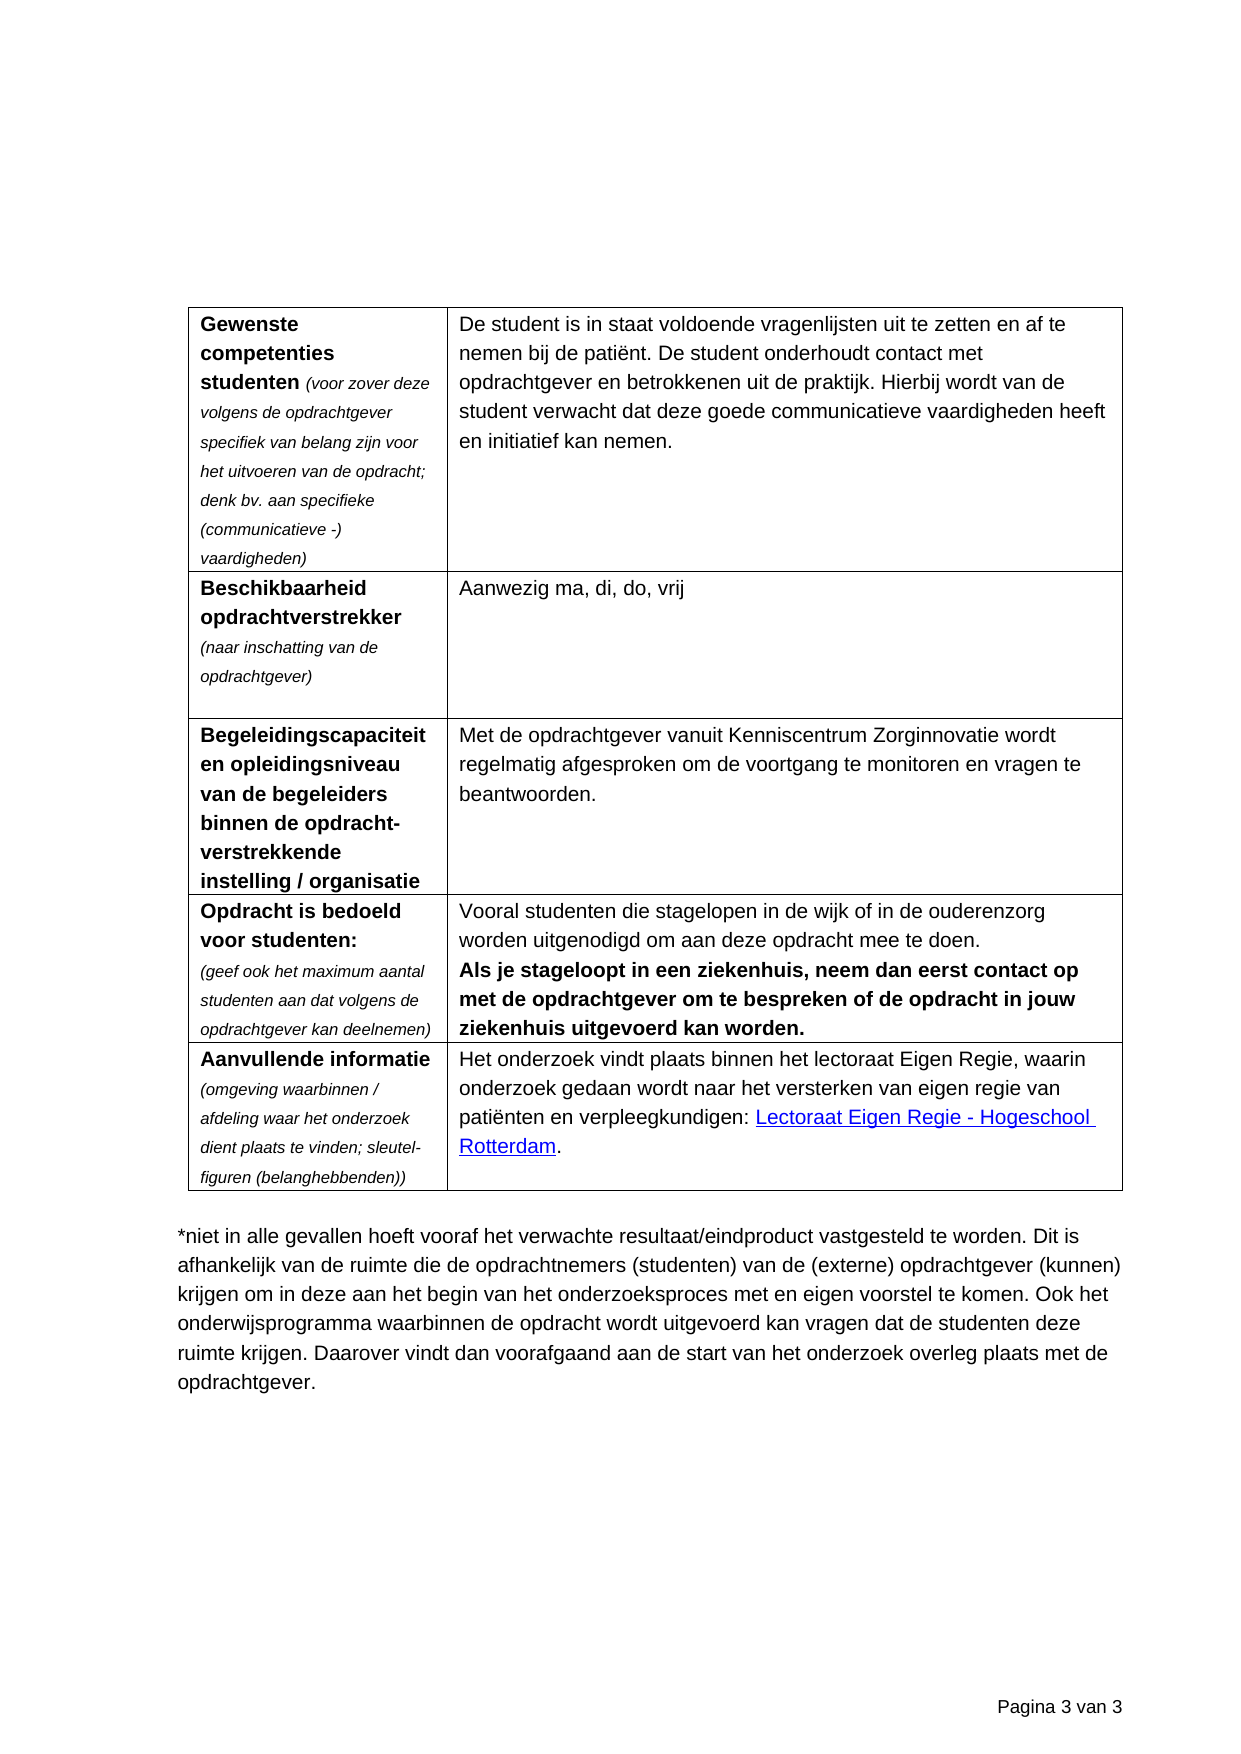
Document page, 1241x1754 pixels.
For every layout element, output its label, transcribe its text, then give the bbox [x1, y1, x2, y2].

table_cell Begeleidingscapaciteit en opleidingsniveau van de begeleiders binnen de opdracht-verstrekkende instelling / organisatie [189, 719, 447, 894]
table_cell Beschikbaarheid opdrachtverstrekker (naar inschatting van de opdrachtgever) [189, 572, 447, 718]
table_cell Met de opdrachtgever vanuit Kenniscentrum Zorginnovatie wordt regelmatig afgesproken om de voortgang te monitoren en vragen te beantwoorden. [448, 719, 1122, 894]
table_cell Vooral studenten die stagelopen in de wijk of in de ouderenzorg worden uitgenodigd om aan deze opdracht mee te doen. Als je stageloopt in een ziekenhuis, neem dan eerst contact op met de opdrachtgever om te bespreken of de opdracht in jouw ziekenhuis uitgevoerd kan worden. [448, 895, 1122, 1042]
table_cell Aanwezig ma, di, do, vrij [448, 572, 1122, 718]
table_cell Aanvullende informatie (omgeving waarbinnen / afdeling waar het onderzoek dient plaats te vinden; sleutel-figuren (belanghebbenden)) [189, 1043, 447, 1190]
text *niet in alle gevallen hoeft vooraf het verwachte resultaat/eindproduct vastgesteld te worden. Dit is afhankelijk van de ruimte die de opdrachtnemers (studenten) van de (externe) opdrachtgever (kunnen) krijgen om in deze aan het begin van het onderzoeksproces met en eigen voorstel te komen. Ook het onderwijsprogramma waarbinnen de opdracht wordt uitgevoerd kan vragen dat de studenten deze ruimte krijgen. Daarover vindt dan voorafgaand aan de start van het onderzoek overleg plaats met de opdrachtgever. [177, 1220, 1122, 1395]
table_cell Het onderzoek vindt plaats binnen het lectoraat Eigen Regie, waarin onderzoek gedaan wordt naar het versterken van eigen regie van patiënten en verpleegkundigen: Lectoraat Eigen Regie - Hogeschool Rotterdam. [448, 1043, 1122, 1190]
table_cell De student is in staat voldoende vragenlijsten uit te zetten en af te nemen bij de patiënt. De student onderhoudt contact met opdrachtgever en betrokkenen uit de praktijk. Hierbij wordt van de student verwacht dat deze goede communicatieve vaardigheden heeft en initiatief kan nemen. [448, 308, 1122, 571]
table_cell Opdracht is bedoeld voor studenten: (geef ook het maximum aantal studenten aan dat volgens de opdrachtgever kan deelnemen) [189, 895, 447, 1042]
table_cell Gewenste competenties studenten (voor zover deze volgens de opdrachtgever specifiek van belang zijn voor het uitvoeren van de opdracht; denk bv. aan specifieke (communicatieve -) vaardigheden) [189, 308, 447, 571]
